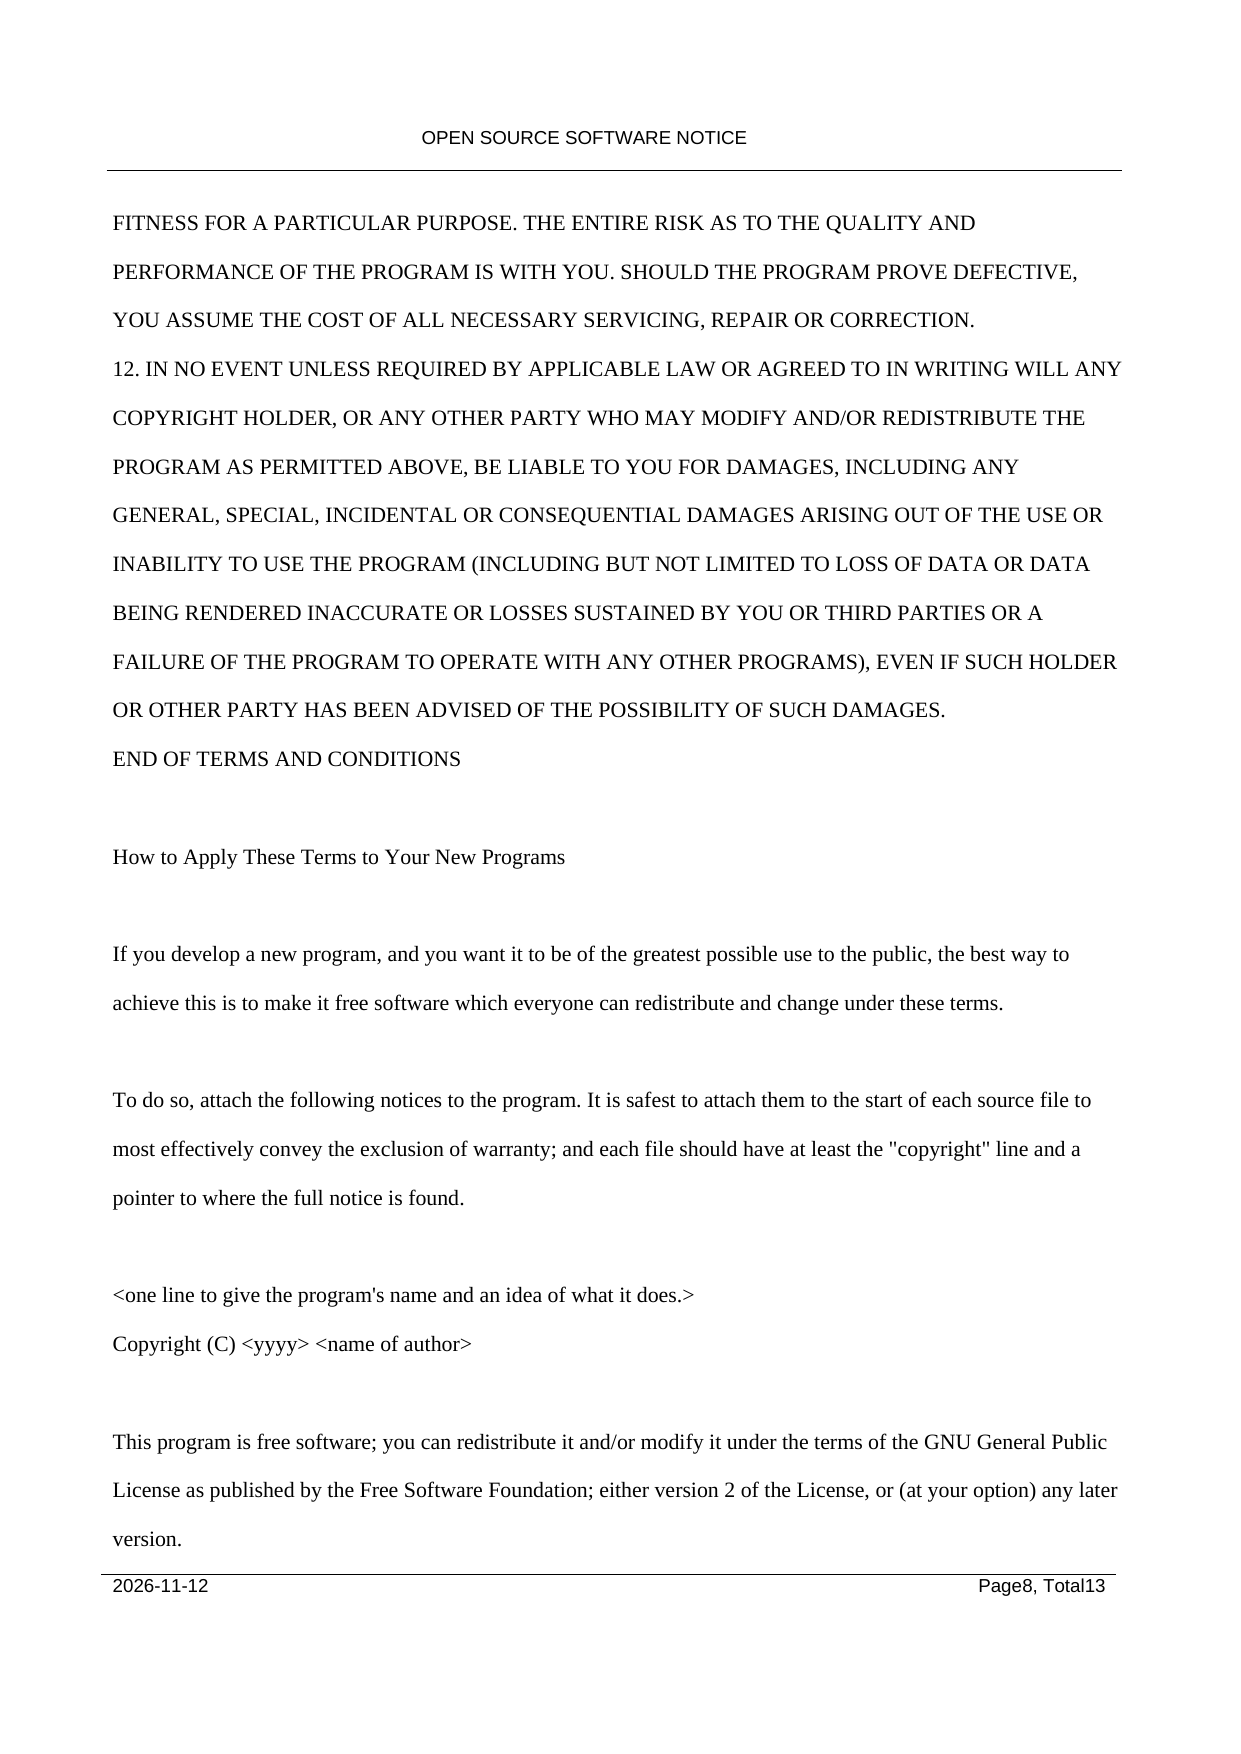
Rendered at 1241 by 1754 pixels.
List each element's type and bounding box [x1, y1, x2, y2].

text [112, 206, 1128, 1555]
